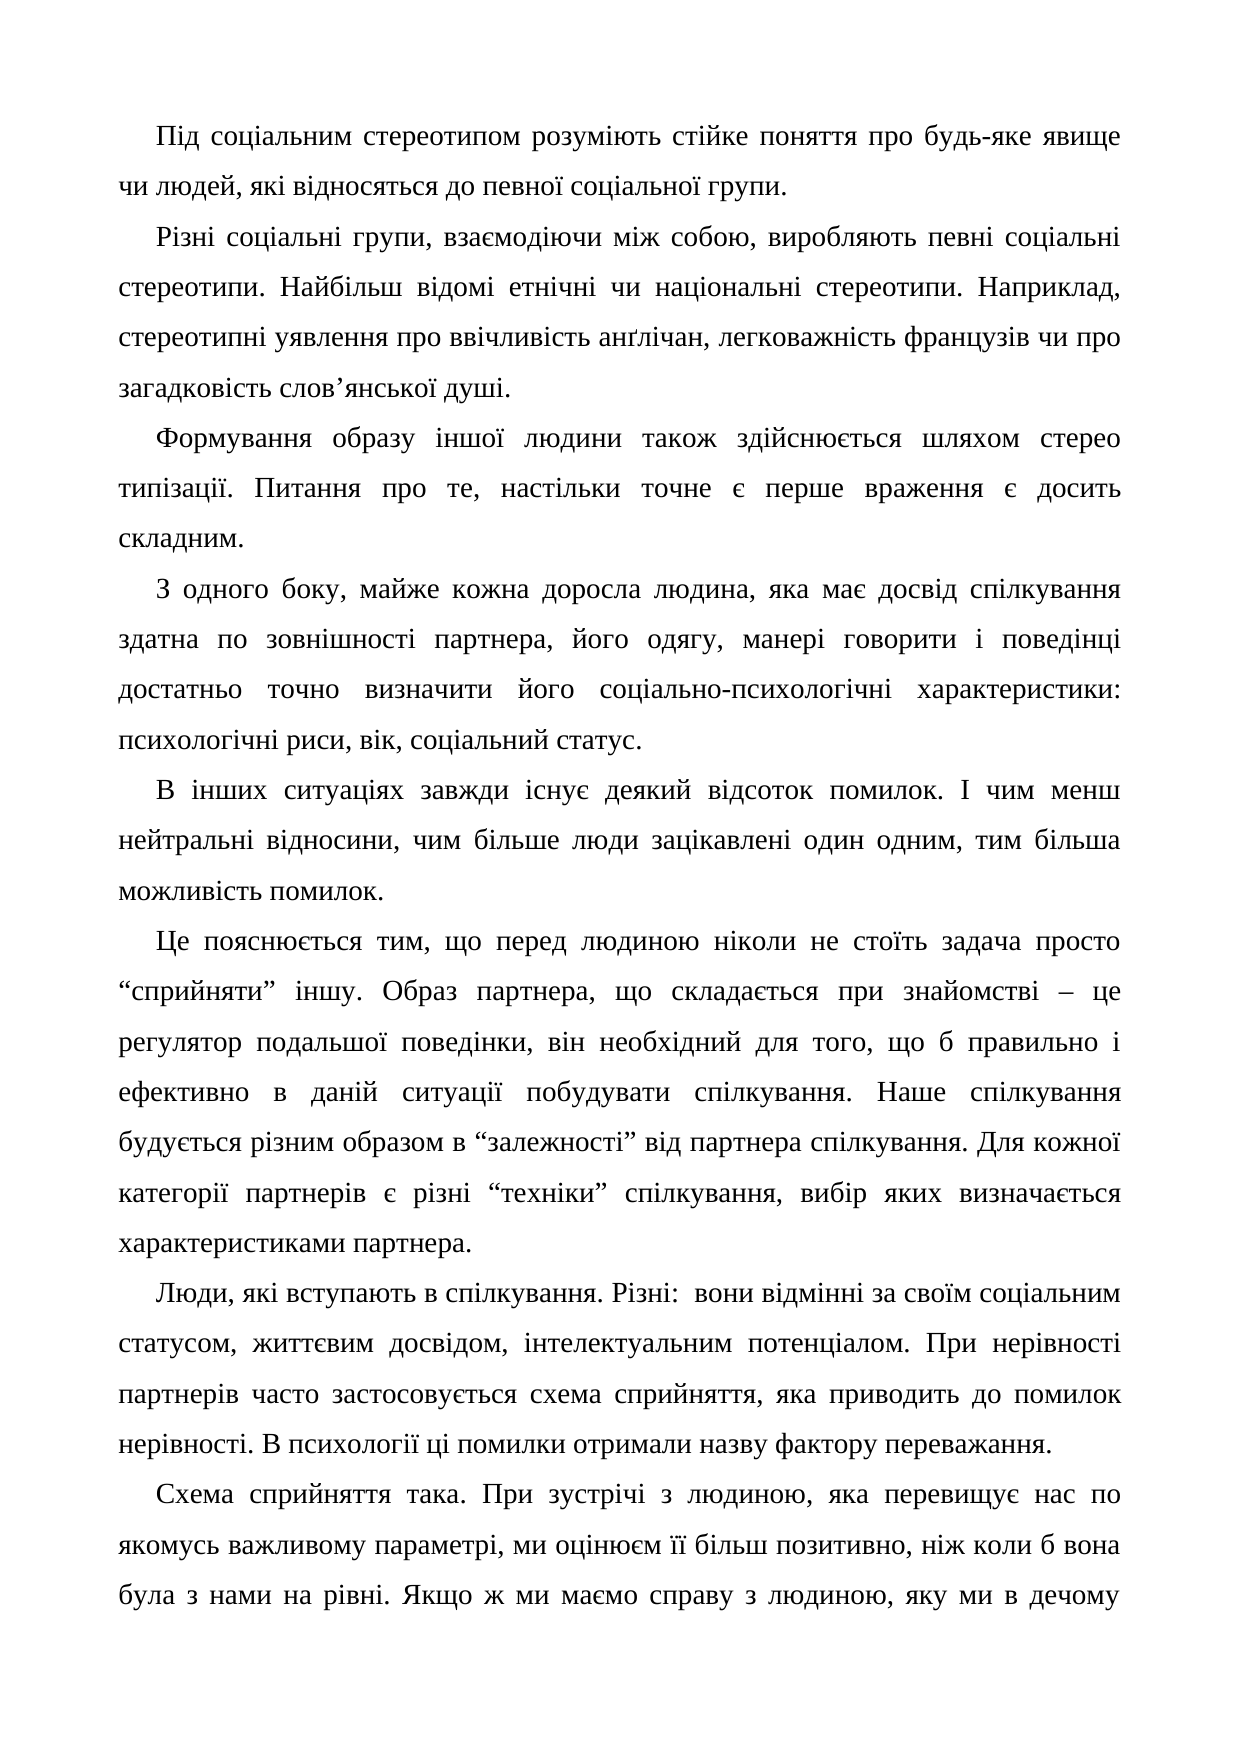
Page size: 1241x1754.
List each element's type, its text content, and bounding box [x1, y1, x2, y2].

text Різні соціальні групи, взаємодіючи між собою, виробляють певні соціальні стереотипи. Найбільш відомі етнічні чи національні стереотипи. Наприклад, стереотипні уявлення про ввічливість анґлічан, легковажність французів чи про загадковість слов’янської душі. [118, 219, 1122, 403]
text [118, 1477, 1122, 1611]
text Під соціальним стереотипом розуміють стійке поняття про будь-яке явище чи людей, які відносяться до певної соціальної групи. [118, 118, 1122, 202]
text З одного боку, майже кожна доросла людина, яка має досвід спілкування здатна по зовнішності партнера, його одягу, манері говорити і поведінці достатньо точно визначити його соціально-психологічні характеристики: психологічні риси, вік, соціальний статус. [118, 571, 1122, 755]
text В інших ситуаціях завжди існує деякий відсоток помилок. І чим менш нейтральні відносини, чим більше люди зацікавлені один одним, тим більша можливість помилок. [118, 772, 1122, 906]
text Люди, які вступають в спілкування. Різні: вони відмінні за своїм соціальним статусом, життєвим досвідом, інтелектуальним потенціалом. При нерівності партнерів часто застосовується схема сприйняття, яка приводить до помилок нерівності. В психології ці помилки отримали назву фактору переважання. [118, 1275, 1122, 1460]
text Формування образу іншої людини також здійснюється шляхом стерео типізації. Питання про те, настільки точне є перше враження є досить складним. [118, 420, 1122, 554]
text Це пояснюється тим, що перед людиною ніколи не стоїть задача просто “сприйняти” іншу. Образ партнера, що складається при знайомстві – це регулятор подальшої поведінки, він необхідний для того, що б правильно і ефективно в даній ситуації побудувати спілкування. Наше спілкування будується різним образом в “залежності” від партнера спілкування. Для кожної категорії партнерів є різні “техніки” спілкування, вибір яких визначається характеристиками партнера. [118, 923, 1122, 1258]
